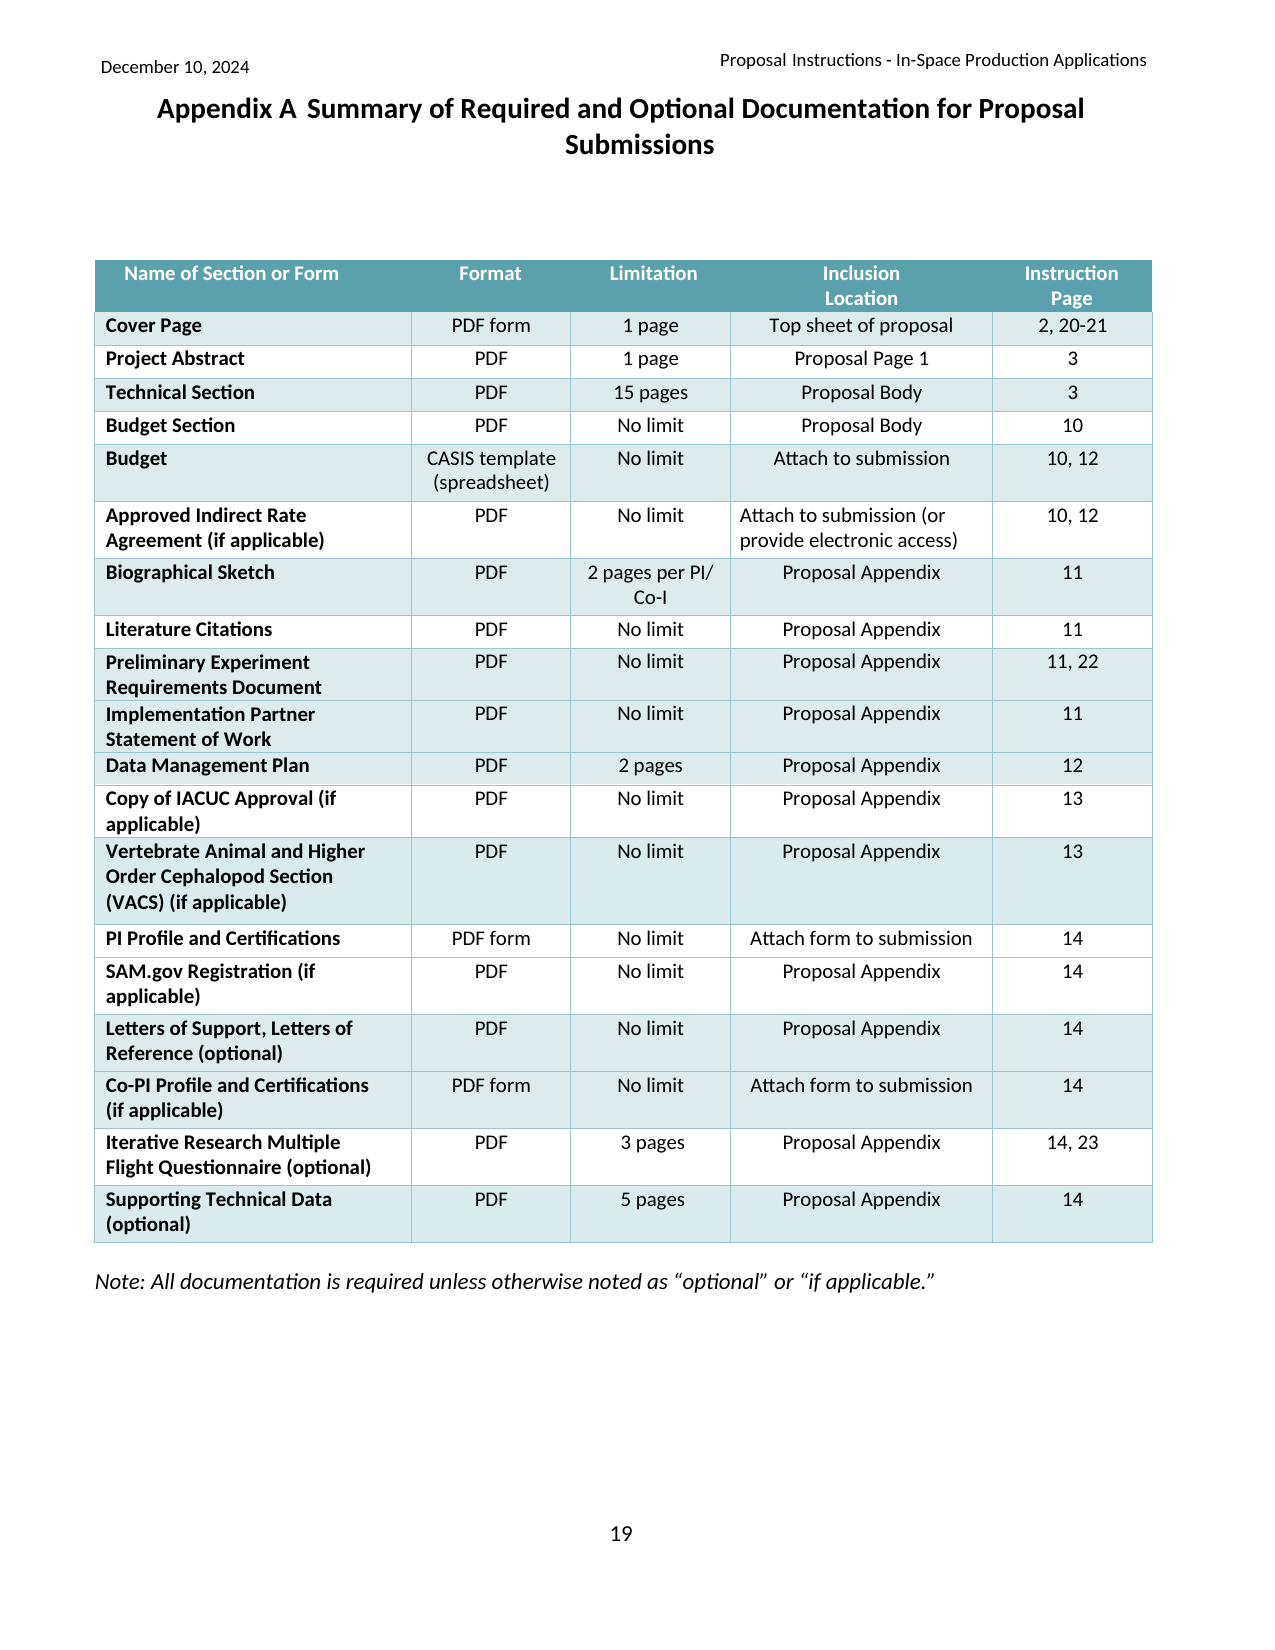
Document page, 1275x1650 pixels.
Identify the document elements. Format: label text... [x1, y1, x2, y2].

table_cell Attach to submission [731, 445, 992, 501]
table_cell 3 [993, 379, 1152, 411]
table_cell CASIS template (spreadsheet) [412, 445, 570, 501]
table_cell Letters of Support, Letters of Reference (optional) [95, 1015, 411, 1071]
table_cell Proposal Appendix [731, 1186, 992, 1242]
table_cell Proposal Appendix [731, 649, 992, 700]
table_cell PDF [412, 958, 570, 1014]
table_cell No limit [571, 958, 730, 1014]
table_cell Iterative Research Multiple Flight Questionnaire (optional) [95, 1129, 411, 1185]
table_cell 10, 12 [993, 502, 1152, 558]
table_cell Literature Citations [95, 616, 411, 648]
table_cell 10 [993, 412, 1152, 444]
table_cell PDF [412, 701, 570, 752]
table_cell Approved Indirect Rate Agreement (if applicable) [95, 502, 411, 558]
table_cell SAM.gov Registration (if applicable) [95, 958, 411, 1014]
table_cell No limit [571, 786, 730, 837]
table_header Inclusion Location [730, 260, 993, 312]
table_cell No limit [571, 701, 730, 752]
table_cell PDF [412, 838, 570, 924]
table_cell PDF [412, 346, 570, 378]
table_cell PDF [412, 649, 570, 700]
table_cell PI Profile and Certifications [95, 925, 411, 957]
text Summary of Required and Optional Documentation for Proposal Submissions [83, 91, 1158, 162]
table_cell PDF [412, 753, 570, 784]
table_cell Proposal Appendix [731, 753, 992, 784]
table_cell PDF [412, 1015, 570, 1071]
table_cell Co-PI Profile and Certifications (if applicable) [95, 1072, 411, 1128]
table_cell PDF [412, 616, 570, 648]
table_header Name of Section or Form [95, 260, 411, 312]
table_cell Data Management Plan [95, 753, 411, 784]
table_cell Proposal Page 1 [731, 346, 992, 378]
table_cell 1 page [571, 346, 730, 378]
table_cell PDF [412, 502, 570, 558]
table_cell 12 [993, 753, 1152, 784]
table_cell Implementation Partner Statement of Work [95, 701, 411, 752]
table_cell Top sheet of proposal [731, 312, 992, 345]
table_cell PDF [412, 786, 570, 837]
table_cell No limit [571, 925, 730, 957]
table_cell Project Abstract [95, 346, 411, 378]
table_cell 11 [993, 616, 1152, 648]
table_cell Proposal Appendix [731, 616, 992, 648]
table_cell Vertebrate Animal and Higher Order Cephalopod Section (VACS) (if applicable) [95, 838, 411, 924]
table_cell Proposal Appendix [731, 1015, 992, 1071]
table_cell Proposal Appendix [731, 958, 992, 1014]
table_cell Proposal Appendix [731, 559, 992, 615]
table_cell Attach to submission (or provide electronic access) [731, 502, 992, 558]
table_cell Proposal Body [731, 379, 992, 411]
table_header Limitation [571, 260, 730, 312]
table_cell Technical Section [95, 379, 411, 411]
table_cell 2 pages [571, 753, 730, 784]
table_cell No limit [571, 502, 730, 558]
table_cell PDF form [412, 1072, 570, 1128]
table_cell 14 [993, 1072, 1152, 1128]
table_cell PDF [412, 559, 570, 615]
table_cell 2 pages per PI/ Co-I [571, 559, 730, 615]
table_cell Proposal Appendix [731, 701, 992, 752]
table_cell 10, 12 [993, 445, 1152, 501]
table_cell 3 [993, 346, 1152, 378]
table_cell 14, 23 [993, 1129, 1152, 1185]
table_cell Supporting Technical Data (optional) [95, 1186, 411, 1242]
table_cell Attach form to submission [731, 925, 992, 957]
table_cell PDF [412, 1186, 570, 1242]
table_cell 13 [993, 838, 1152, 924]
table_cell 2, 20-21 [993, 312, 1152, 345]
table_cell Preliminary Experiment Requirements Document [95, 649, 411, 700]
table_cell 1 page [571, 312, 730, 345]
table_cell No limit [571, 616, 730, 648]
table_cell 14 [993, 1186, 1152, 1242]
table_cell Budget Section [95, 412, 411, 444]
table_cell PDF form [412, 312, 570, 345]
table_cell Biographical Sketch [95, 559, 411, 615]
table_cell PDF [412, 412, 570, 444]
table_cell 5 pages [571, 1186, 730, 1242]
table_cell No limit [571, 1015, 730, 1071]
table_header Format [411, 260, 571, 312]
table_cell 11, 22 [993, 649, 1152, 700]
table_cell No limit [571, 649, 730, 700]
table_cell Proposal Appendix [731, 1129, 992, 1185]
table_header Instruction Page [993, 260, 1152, 312]
table_cell Proposal Body [731, 412, 992, 444]
table_cell PDF form [412, 925, 570, 957]
table_cell 15 pages [571, 379, 730, 411]
table_cell 14 [993, 925, 1152, 957]
text Note: All documentation is required unless otherwise noted as “optional” or “if applicable.” [94, 1267, 1158, 1295]
table_cell No limit [571, 445, 730, 501]
table_cell 11 [993, 701, 1152, 752]
table_cell 14 [993, 958, 1152, 1014]
table_cell Cover Page [95, 312, 411, 345]
table_cell Attach form to submission [731, 1072, 992, 1128]
table_cell Proposal Appendix [731, 786, 992, 837]
table_cell No limit [571, 1072, 730, 1128]
table_cell 11 [993, 559, 1152, 615]
table_cell No limit [571, 838, 730, 924]
table_cell 14 [993, 1015, 1152, 1071]
table_cell Budget [95, 445, 411, 501]
table_cell Copy of IACUC Approval (if applicable) [95, 786, 411, 837]
table_cell PDF [412, 379, 570, 411]
table_cell No limit [571, 412, 730, 444]
table_cell Proposal Appendix [731, 838, 992, 924]
table_cell 13 [993, 786, 1152, 837]
table_cell PDF [412, 1129, 570, 1185]
table_cell 3 pages [571, 1129, 730, 1185]
